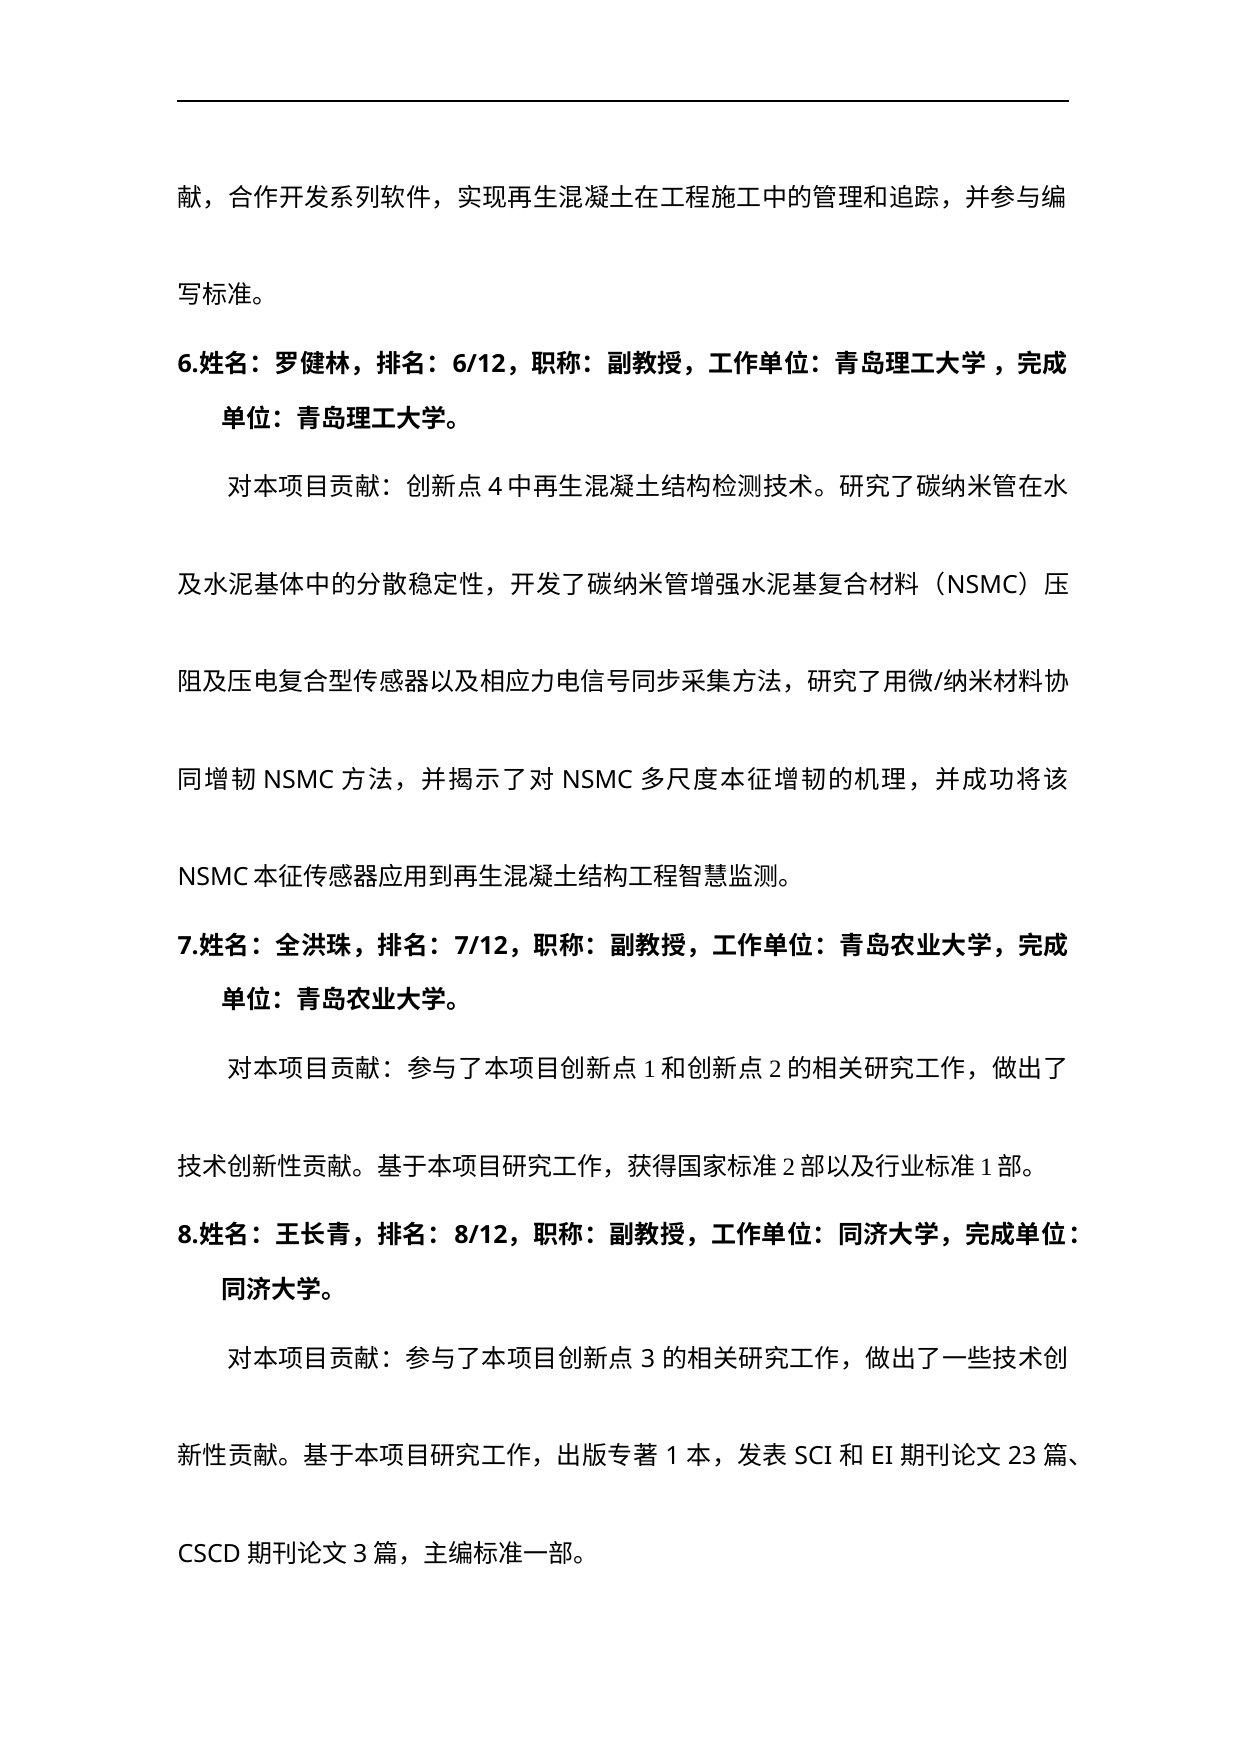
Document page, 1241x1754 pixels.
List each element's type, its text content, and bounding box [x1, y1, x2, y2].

text 6.姓名：罗健林，排名：6/12，职称：副教授，工作单位：青岛理工大学 ，完成单位：青岛理工大学。 [177, 344, 1069, 434]
text 对本项目贡献：创新点4中再生混凝土结构检测技术。研究了碳纳米管在水及水泥基体中的分散稳定性，开发了碳纳米管增强水泥基复合材料（NSMC）压阻及压电复合型传感器以及相应力电信号同步采集方法，研究了用微/纳米材料协同增韧NSMC方法，并揭示了对NSMC多尺度本征增韧的机理，并成功将该NSMC本征传感器应用到再生混凝土结构工程智慧监测。 [177, 452, 1069, 907]
text 对本项目贡献：参与了本项目创新点 3 的相关研究工作，做出了一些技术创新性贡献。基于本项目研究工作，出版专著 1 本，发表 SCI 和 EI 期刊论文 23 篇、CSCD 期刊论文 3 篇，主编标准一部。 [177, 1324, 1069, 1584]
text 7.姓名：全洪珠，排名：7/12，职称：副教授，工作单位：青岛农业大学，完成单位：青岛农业大学。 [177, 926, 1069, 1016]
text 对本项目贡献：参与了本项目创新点1和创新点2的相关研究工作，做出了技术创新性贡献。基于本项目研究工作，获得国家标准2部以及行业标准1部。 [177, 1034, 1069, 1197]
text 8.姓名：王长青，排名：8/12，职称：副教授，工作单位：同济大学，完成单位：同济大学。 [177, 1215, 1069, 1306]
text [177, 163, 1069, 326]
